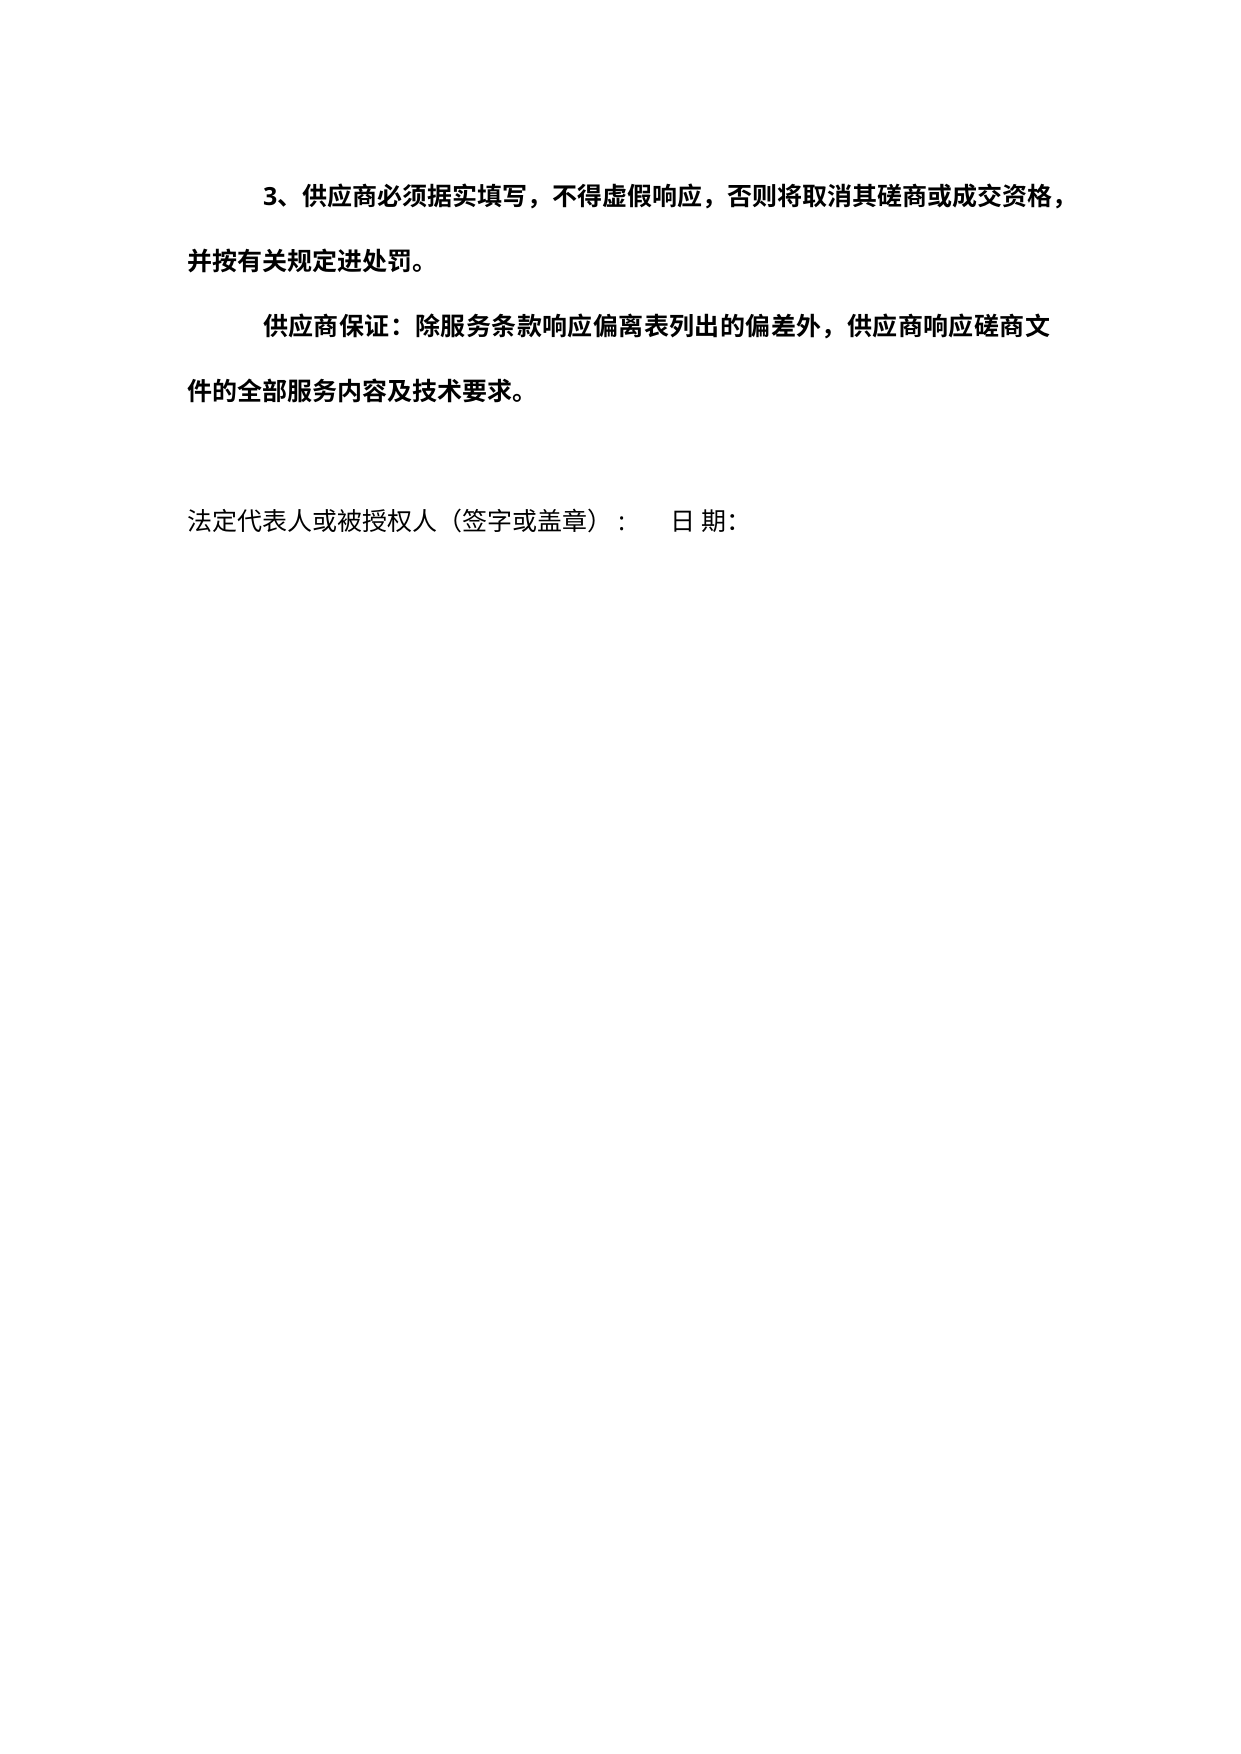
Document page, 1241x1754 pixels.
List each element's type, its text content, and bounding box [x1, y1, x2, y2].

text 法定代表人或被授权人（签字或盖章） : 日 期： [187, 487, 1053, 552]
text 供应商保证：除服务条款响应偏离表列出的偏差外，供应商响应磋商文件的全部服务内容及技术要求。 [187, 292, 1053, 422]
text 3、供应商必须据实填写，不得虚假响应，否则将取消其磋商或成交资格，并按有关规定进处罚。 [187, 162, 1053, 292]
